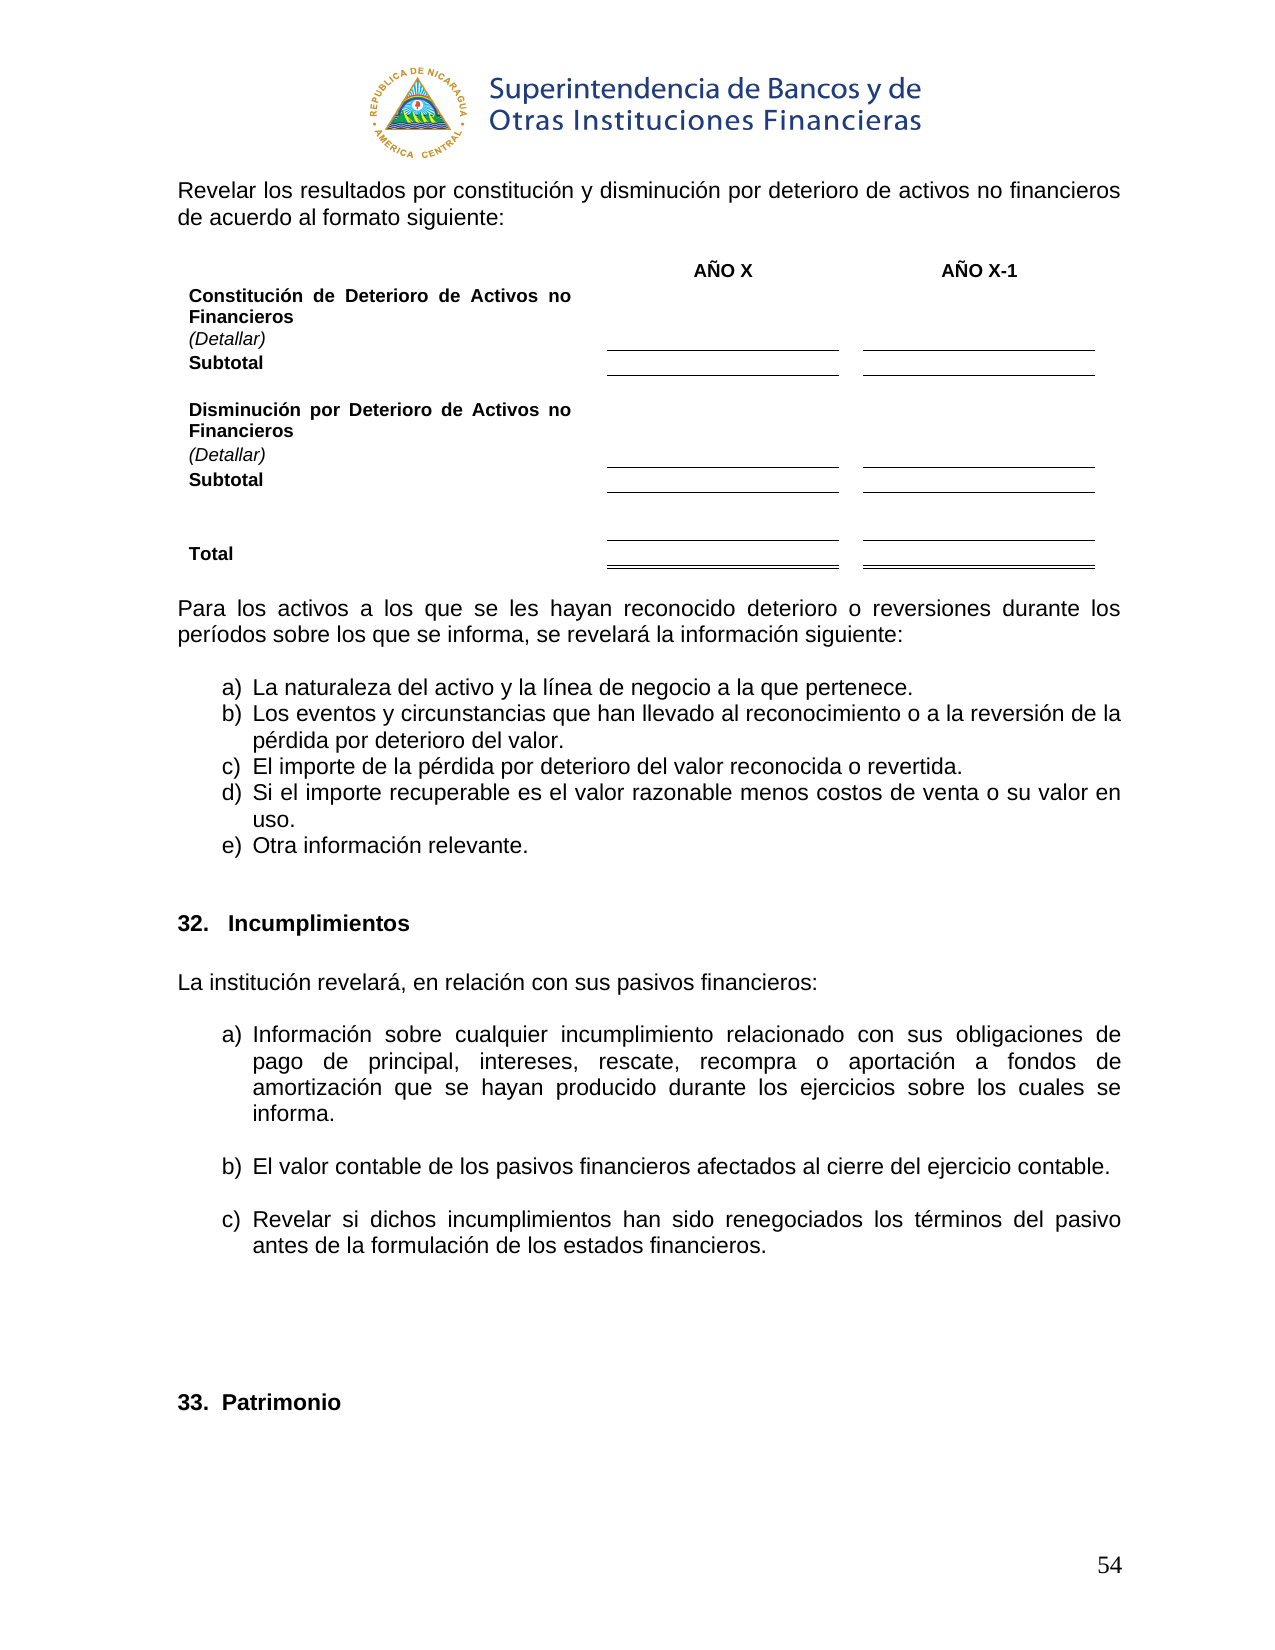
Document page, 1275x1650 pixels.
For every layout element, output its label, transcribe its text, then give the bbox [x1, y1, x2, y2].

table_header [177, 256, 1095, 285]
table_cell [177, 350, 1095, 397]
list El valor contable de los pasivos financieros afectados al cierre del ejercicio contable. [222, 1153, 1122, 1179]
text La institución revelará, en relación con sus pasivos financieros: [177, 969, 1122, 995]
picture [357, 56, 942, 169]
list Revelar si dichos incumplimientos han sido renegociados los términos del pasivo antes de la formulación de los estados financieros. [222, 1206, 1122, 1258]
list El importe de la pérdida por deterioro del valor reconocida o revertida. [222, 753, 1122, 779]
list La naturaleza del activo y la línea de negocio a la que pertenece. [222, 674, 1122, 700]
text Revelar los resultados por constitución y disminución por deterioro de activos no financieros de acuerdo al formato siguiente: [177, 177, 1122, 230]
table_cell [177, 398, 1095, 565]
text Para los activos a los que se les hayan reconocido deterioro o reversiones durante los períodos sobre los que se informa, se revelará la información siguiente: [177, 595, 1122, 647]
list Información sobre cualquier incumplimiento relacionado con sus obligaciones de pago de principal, intereses, rescate, recompra o aportación a fondos de amortización que se hayan producido durante los ejercicios sobre los cuales se informa. [222, 1021, 1122, 1127]
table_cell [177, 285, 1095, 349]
list Si el importe recuperable es el valor razonable menos costos de venta o su valor en uso. [222, 779, 1122, 832]
list Otra información relevante. [222, 832, 1122, 858]
list Los eventos y circunstancias que han llevado al reconocimiento o a la reversión de la pérdida por deterioro del valor. [222, 700, 1122, 753]
subtitle Patrimonio [177, 1389, 1122, 1415]
subtitle Incumplimientos [177, 910, 1122, 936]
